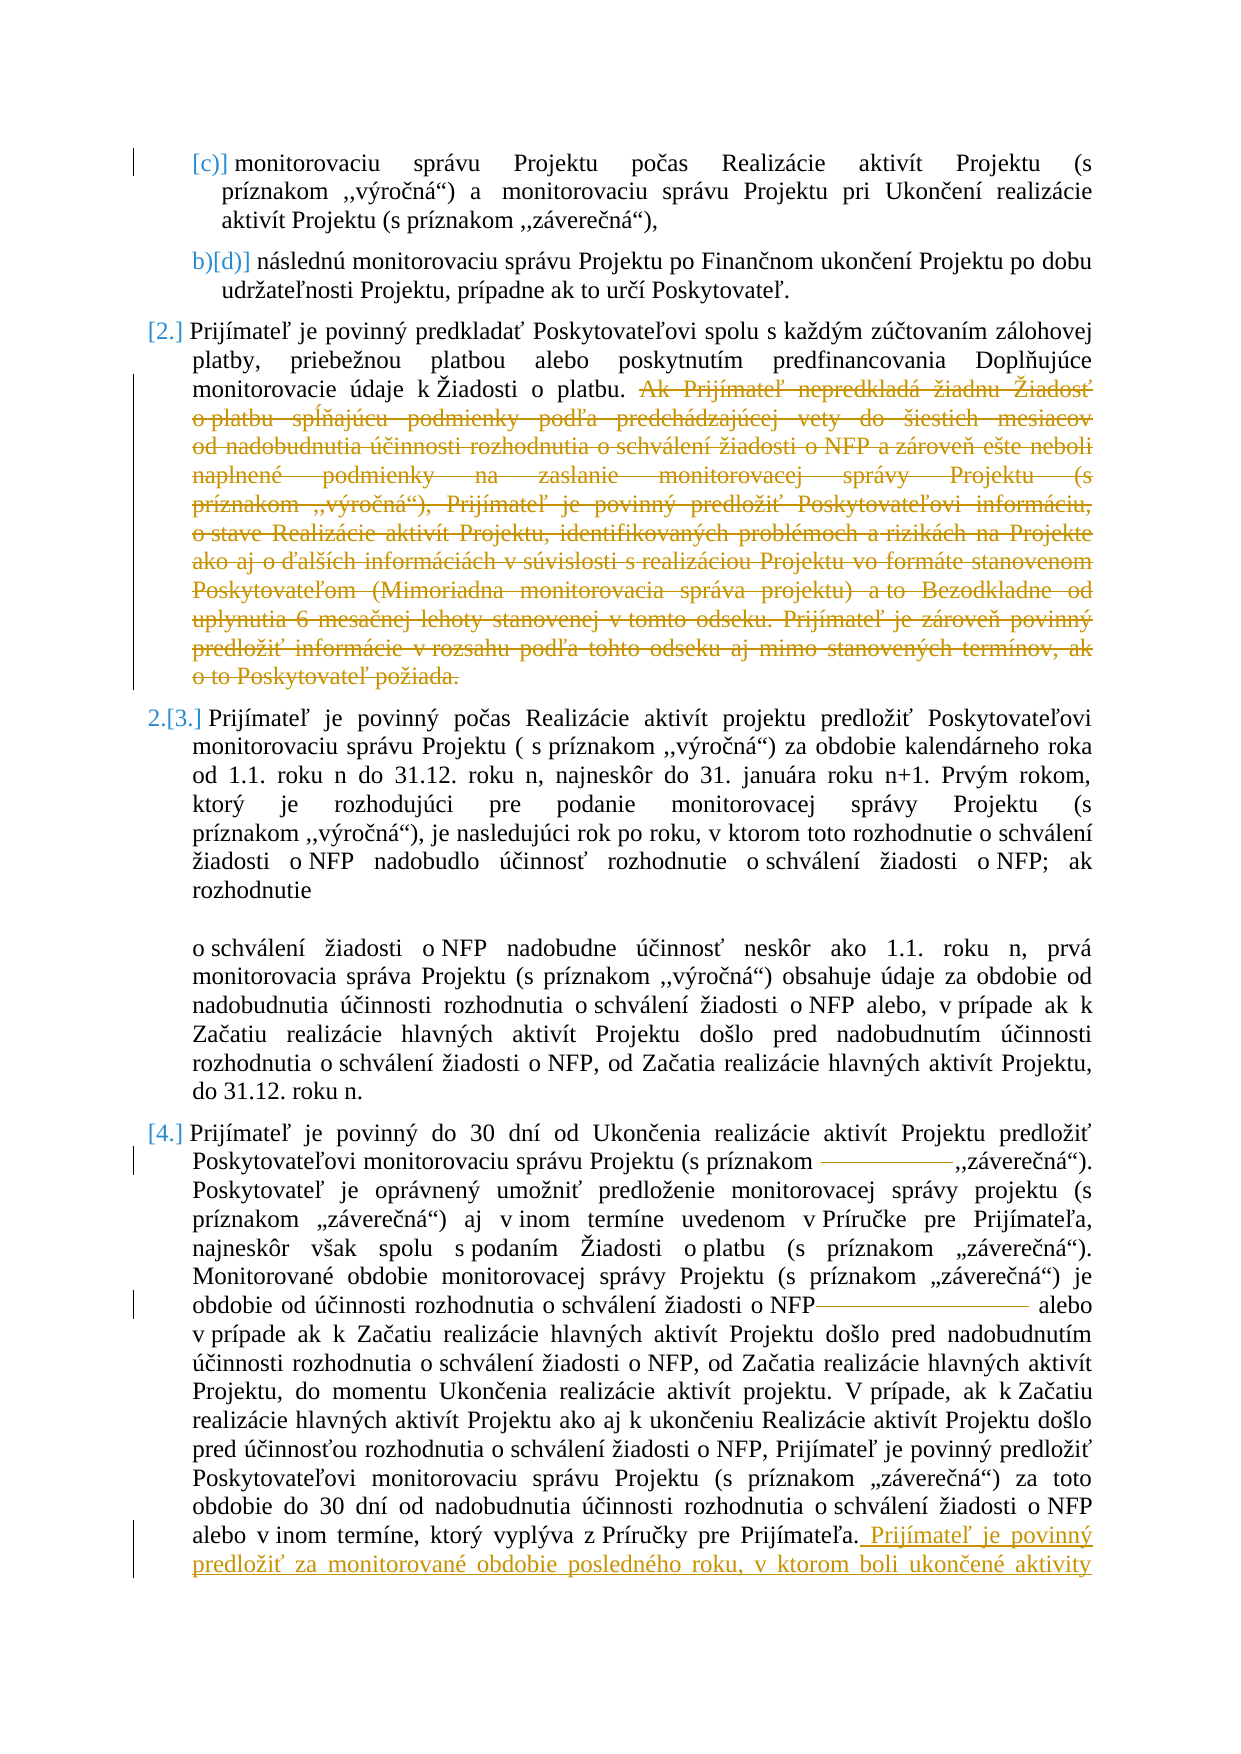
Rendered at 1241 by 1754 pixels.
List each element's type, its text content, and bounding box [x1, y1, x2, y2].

list monitorovaciu správu Projektu počas Realizácie aktivít Projektu (s príznakom ,,výročná“) a monitorovaciu správu Projektu pri Ukončení realizácie aktivít Projektu (s príznakom ,,záverečná“), [192, 148, 1093, 234]
list Prijímateľ je povinný počas Realizácie aktivít projektu predložiť Poskytovateľovi monitorovaciu správu Projektu ( s príznakom ,,výročná“) za obdobie kalendárneho roka od 1.1. roku n do 31.12. roku n, najneskôr do 31. januára roku n+1. Prvým rokom, ktorý je rozhodujúci pre podanie monitorovacej správy Projektu (s príznakom ,,výročná“), je nasledujúci rok po roku, v ktorom toto rozhodnutie o schválení žiadosti o NFP nadobudlo účinnosť rozhodnutie o schválení žiadosti o NFP; ak rozhodnutie o schválení žiadosti o NFP nadobudne účinnosť neskôr ako 1.1. roku n, prvá monitorovacia správa Projektu (s príznakom ,,výročná“) obsahuje údaje za obdobie od nadobudnutia účinnosti rozhodnutia o schválení žiadosti o NFP alebo, v prípade ak k Začatiu realizácie hlavných aktivít Projektu došlo pred nadobudnutím účinnosti rozhodnutia o schválení žiadosti o NFP, od Začatia realizácie hlavných aktivít Projektu, do 31.12. roku n. [148, 703, 1093, 1105]
list Prijímateľ je povinný predkladať Poskytovateľovi spolu s každým zúčtovaním zálohovej platby, priebežnou platbou alebo poskytnutím predfinancovania Doplňujúce monitorovacie údaje k Žiadosti o platbu. [148, 316, 1093, 690]
list následnú monitorovaciu správu Projektu po Finančnom ukončení Projektu po dobu udržateľnosti Projektu, prípadne ak to určí Poskytovateľ. [192, 246, 1093, 304]
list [148, 1118, 1093, 1578]
